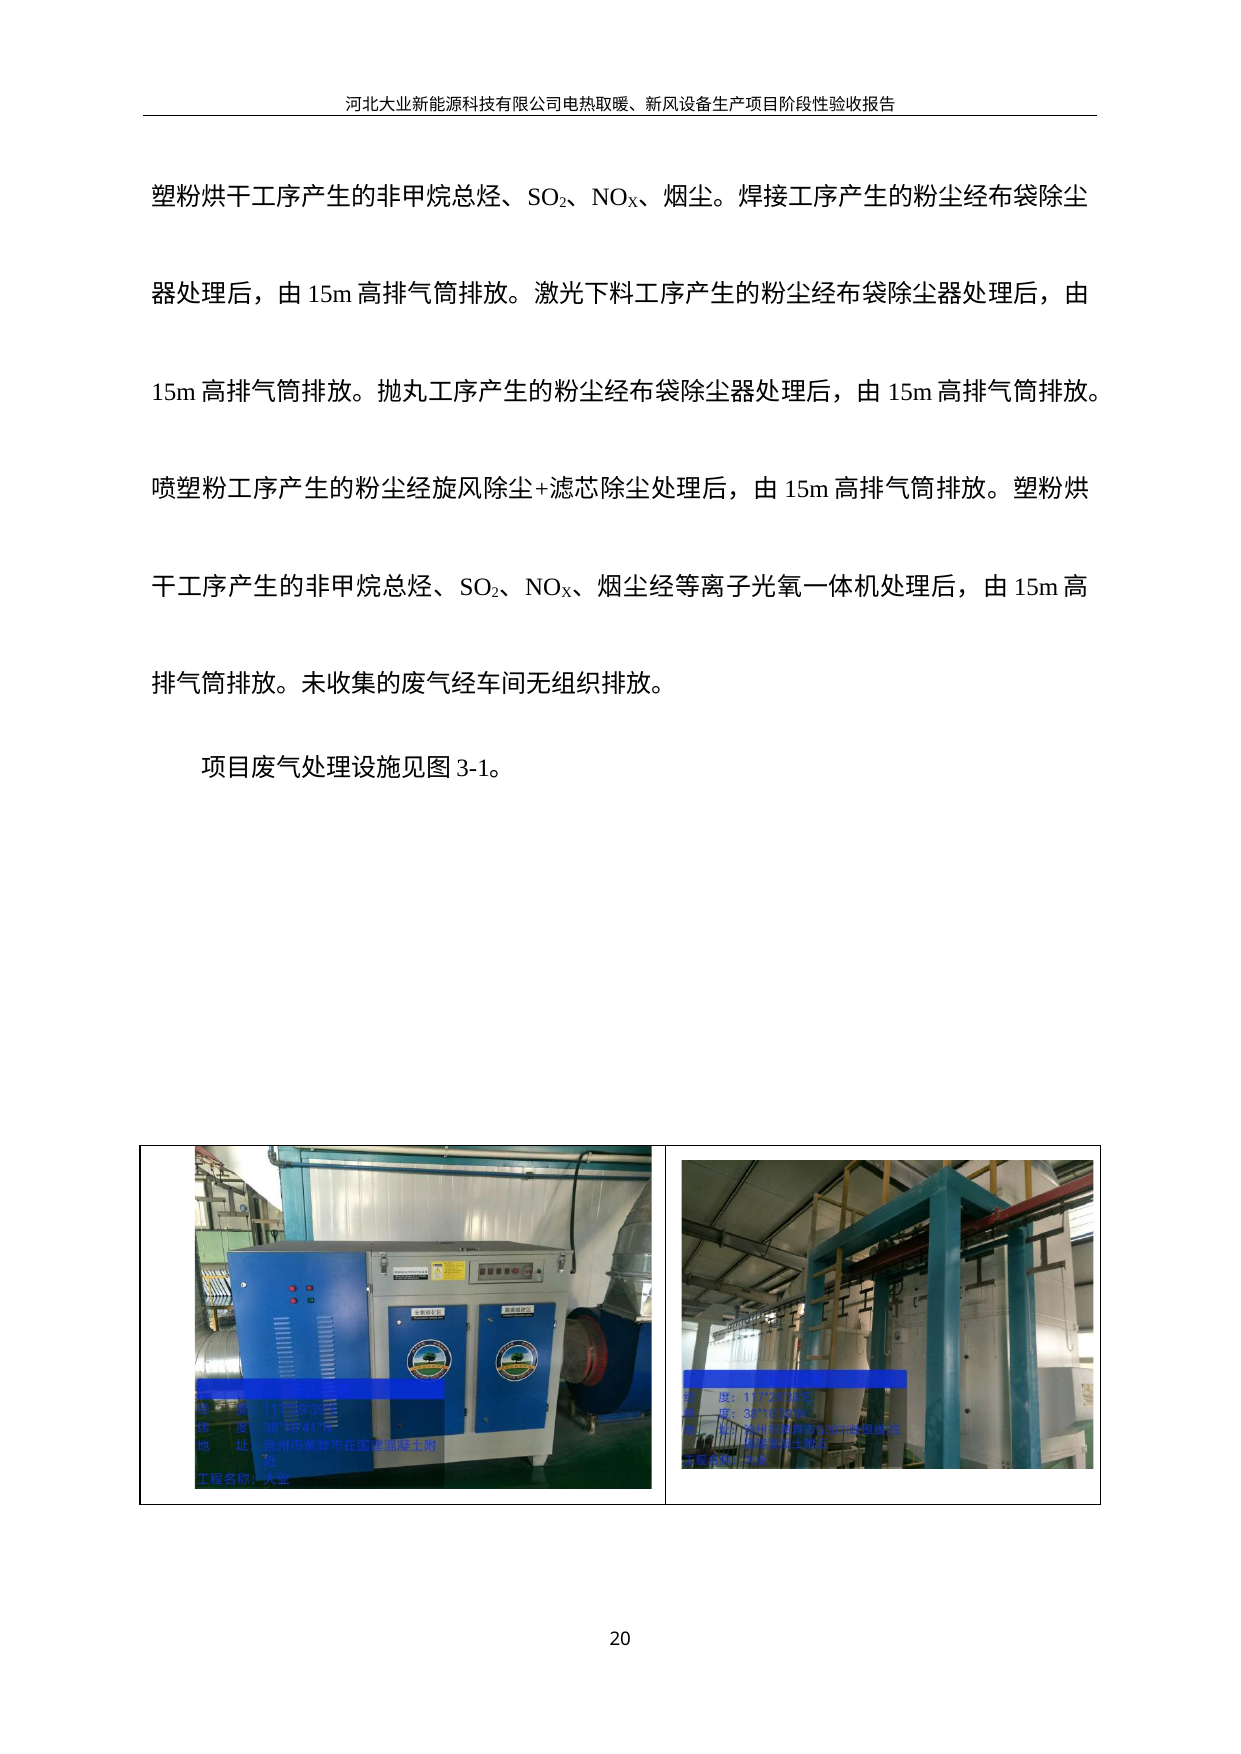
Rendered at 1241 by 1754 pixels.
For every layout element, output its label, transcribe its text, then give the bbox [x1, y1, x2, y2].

table_header [666, 1146, 1100, 1504]
table_header [141, 1146, 665, 1504]
text 项目废气处理设施见图3-1。 [151, 733, 1089, 798]
picture [194, 1146, 652, 1489]
picture [681, 1160, 1094, 1469]
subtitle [151, 162, 1089, 714]
